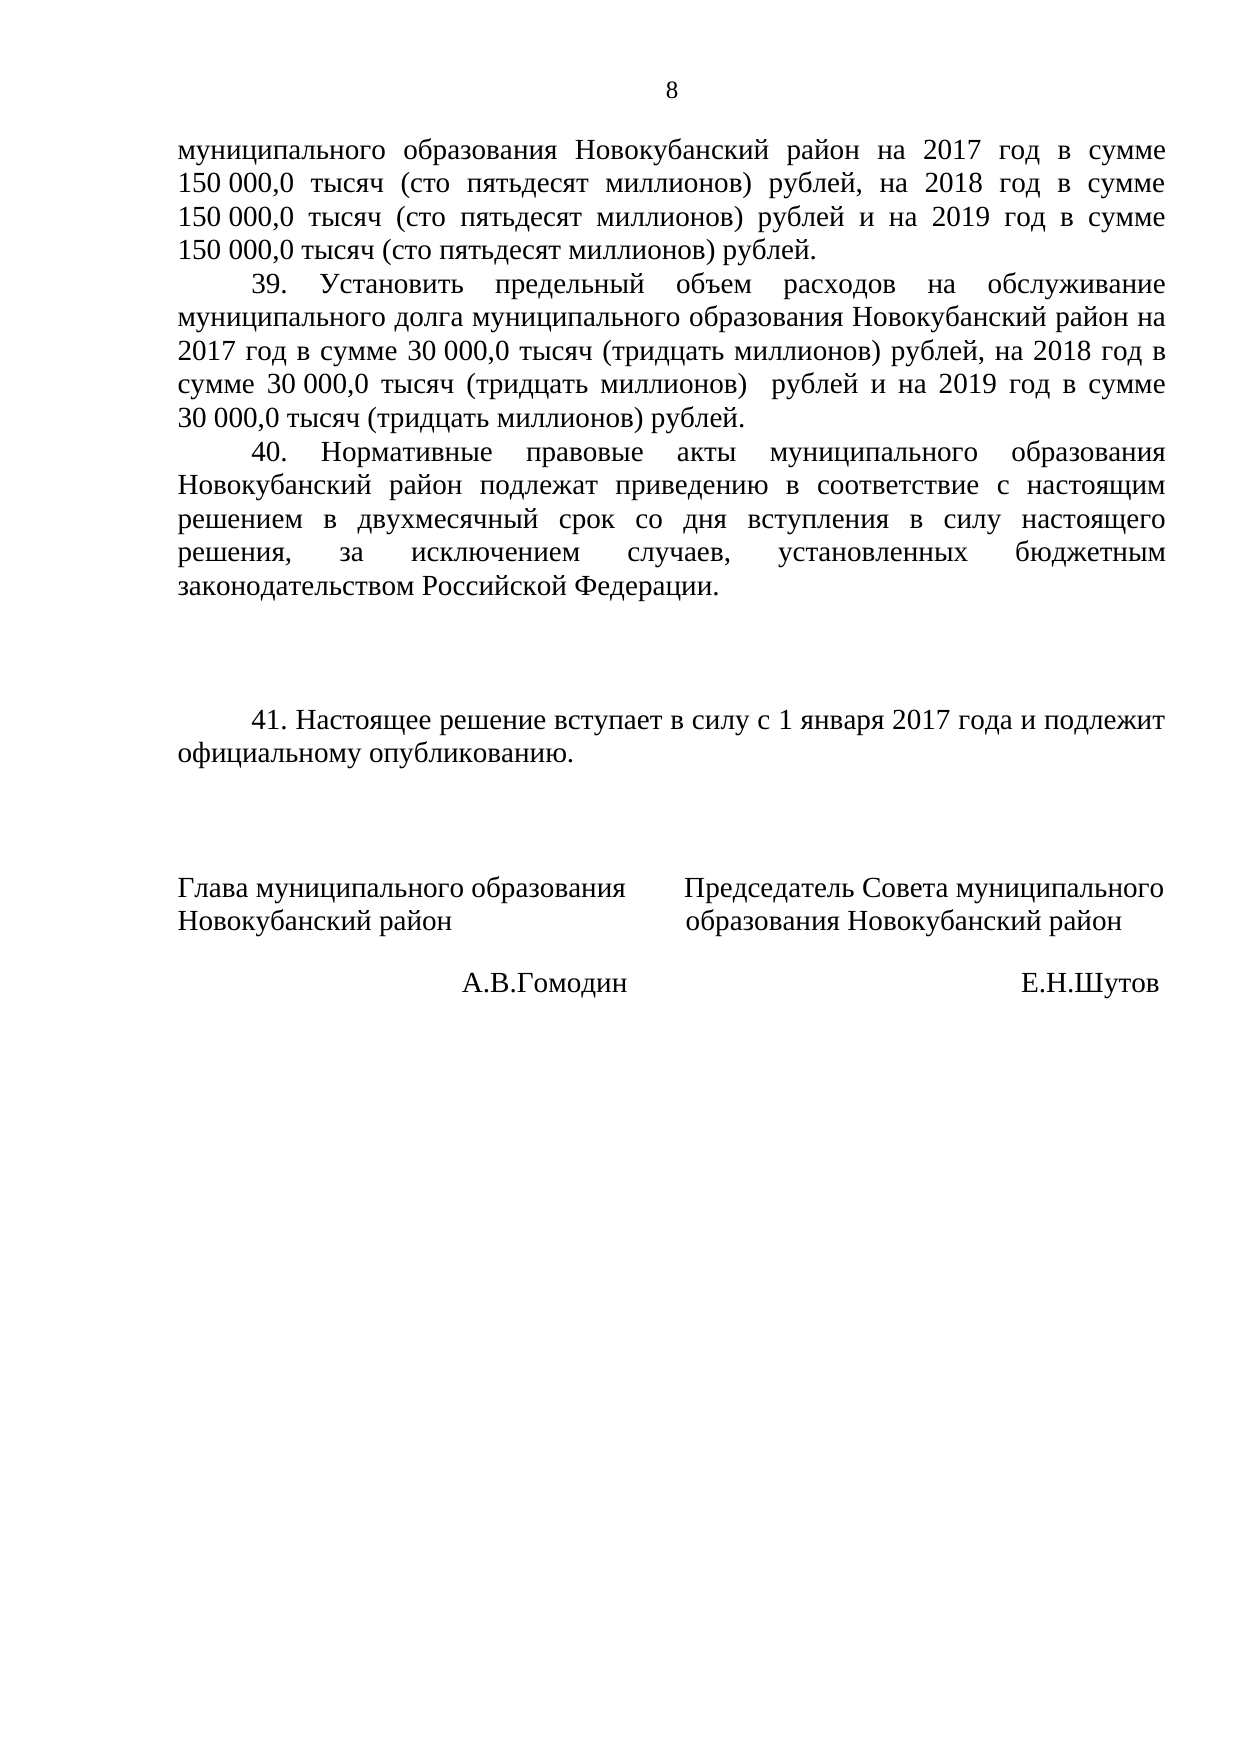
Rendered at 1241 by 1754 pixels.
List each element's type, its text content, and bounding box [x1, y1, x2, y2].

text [177, 132, 1167, 266]
text Глава муниципального образования Председатель Совета муниципального [177, 870, 1167, 903]
text 39. Установить предельный объем расходов на обслуживание муниципального долга муниципального образования Новокубанский район на 2017 год в сумме 30 000,0 тысяч (тридцать миллионов) рублей, на 2018 год в сумме 30 000,0 тысяч (тридцать миллионов) рублей и на 2019 год в сумме 30 000,0 тысяч (тридцать миллионов) рублей. [177, 266, 1167, 434]
text А.В.Гомодин Е.Н.Шутов [177, 965, 1167, 998]
text 41. Настоящее решение вступает в силу с 1 января 2017 года и подлежит официальному опубликованию. [177, 702, 1167, 769]
text Новокубанский район образования Новокубанский район [177, 903, 1167, 937]
text 40. Нормативные правовые акты муниципального образования Новокубанский район подлежат приведению в соответствие с настоящим решением в двухмесячный срок со дня вступления в силу настоящего решения, за исключением случаев, установленных бюджетным законодательством Российской Федерации. [177, 434, 1167, 601]
